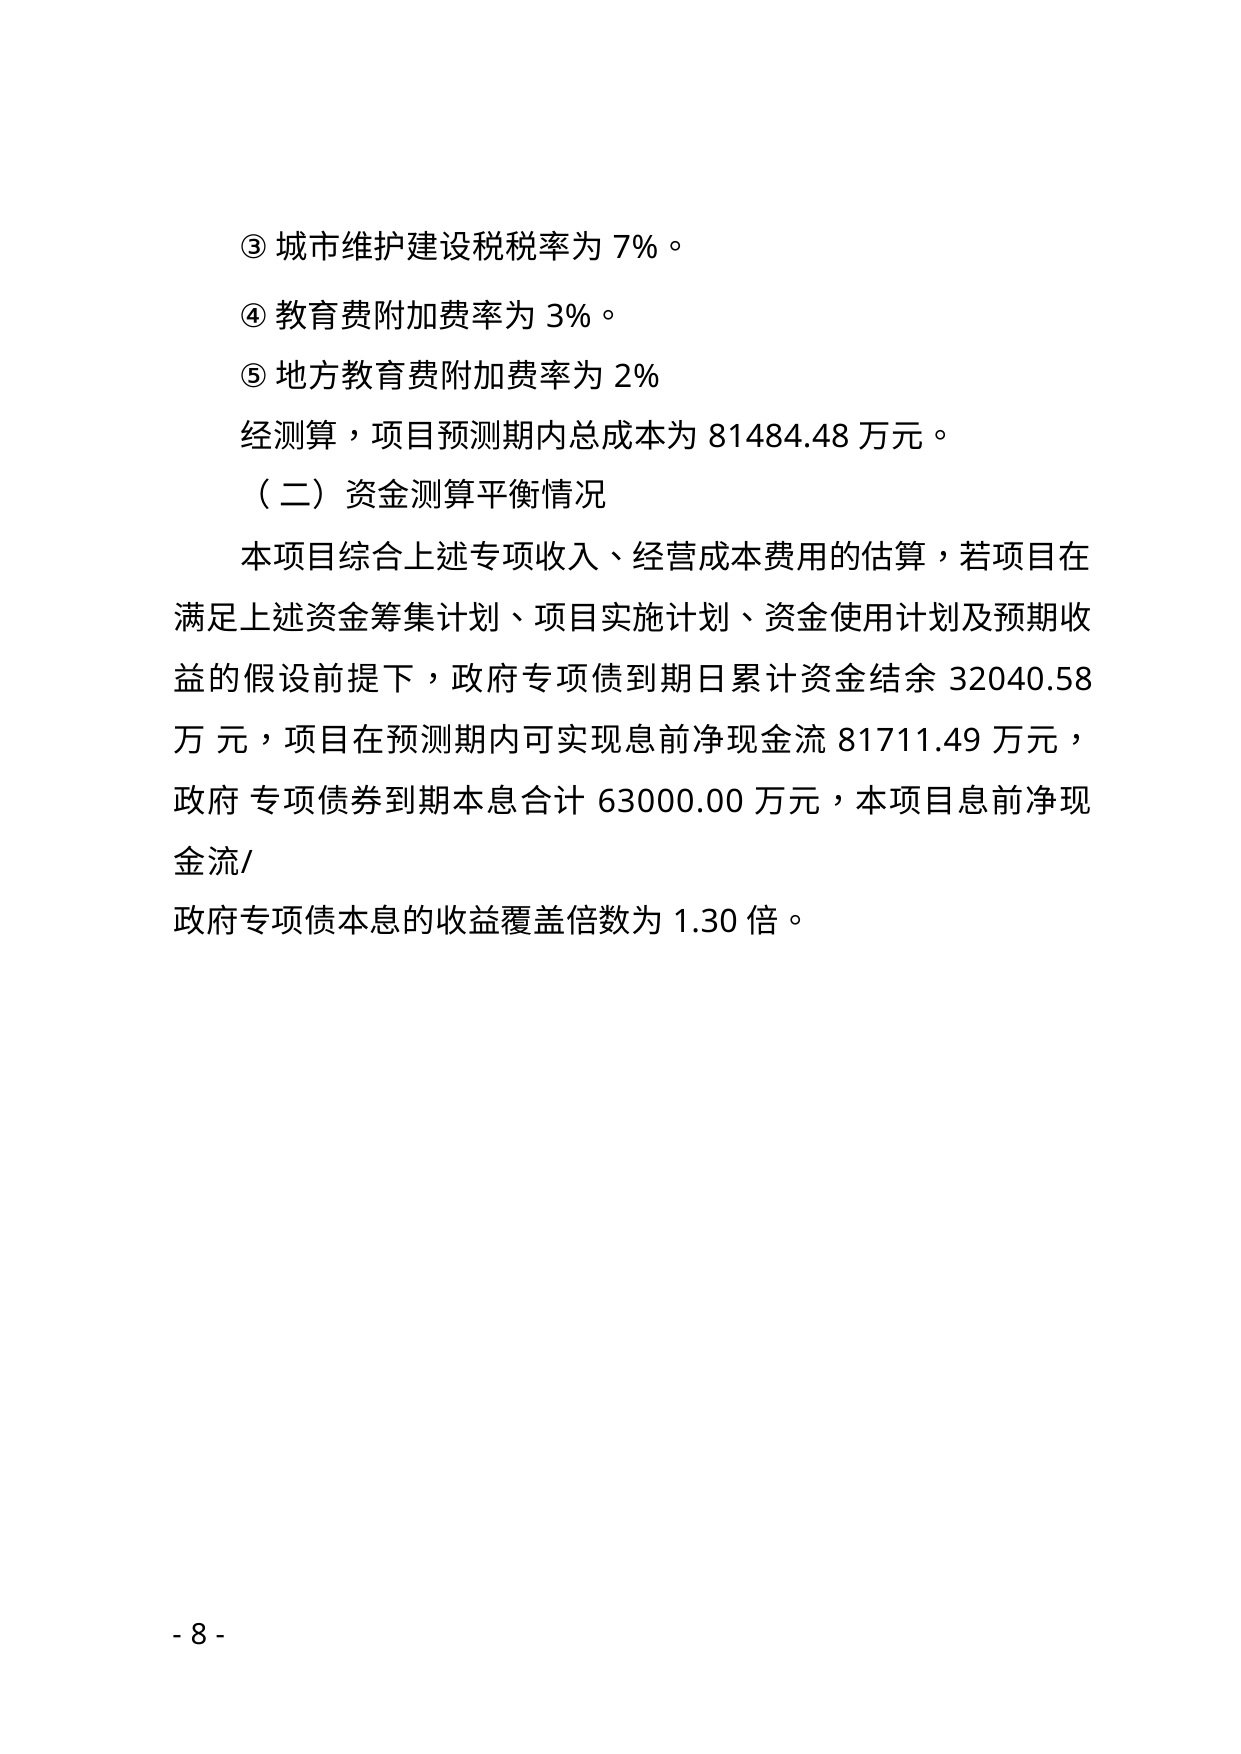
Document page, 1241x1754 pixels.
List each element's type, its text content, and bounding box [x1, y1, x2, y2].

text ④教育费附加费率为 3%。 [239, 295, 1092, 336]
text （ 二）资金测算平衡情况 [238, 474, 1092, 514]
text 本项目综合上述专项收入、经营成本费用的估算，若项目在 满足上述资金筹集计划、项目实施计划、资金使用计划及预期收 益的假设前提下，政府专项债到期日累计资金结余 32040.58 万 元，项目在预测期内可实现息前净现金流 81711.49 万元，政府 专项债券到期本息合计 63000.00 万元，本项目息前净现金流/ [173, 533, 1092, 883]
text ⑤地方教育费附加费率为 2% [239, 354, 1092, 396]
text 政府专项债本息的收益覆盖倍数为 1.30 倍。 [173, 900, 1092, 941]
text 经测算，项目预测期内总成本为 81484.48 万元。 [240, 414, 1092, 456]
text ③城市维护建设税税率为 7%。 [239, 236, 1092, 295]
